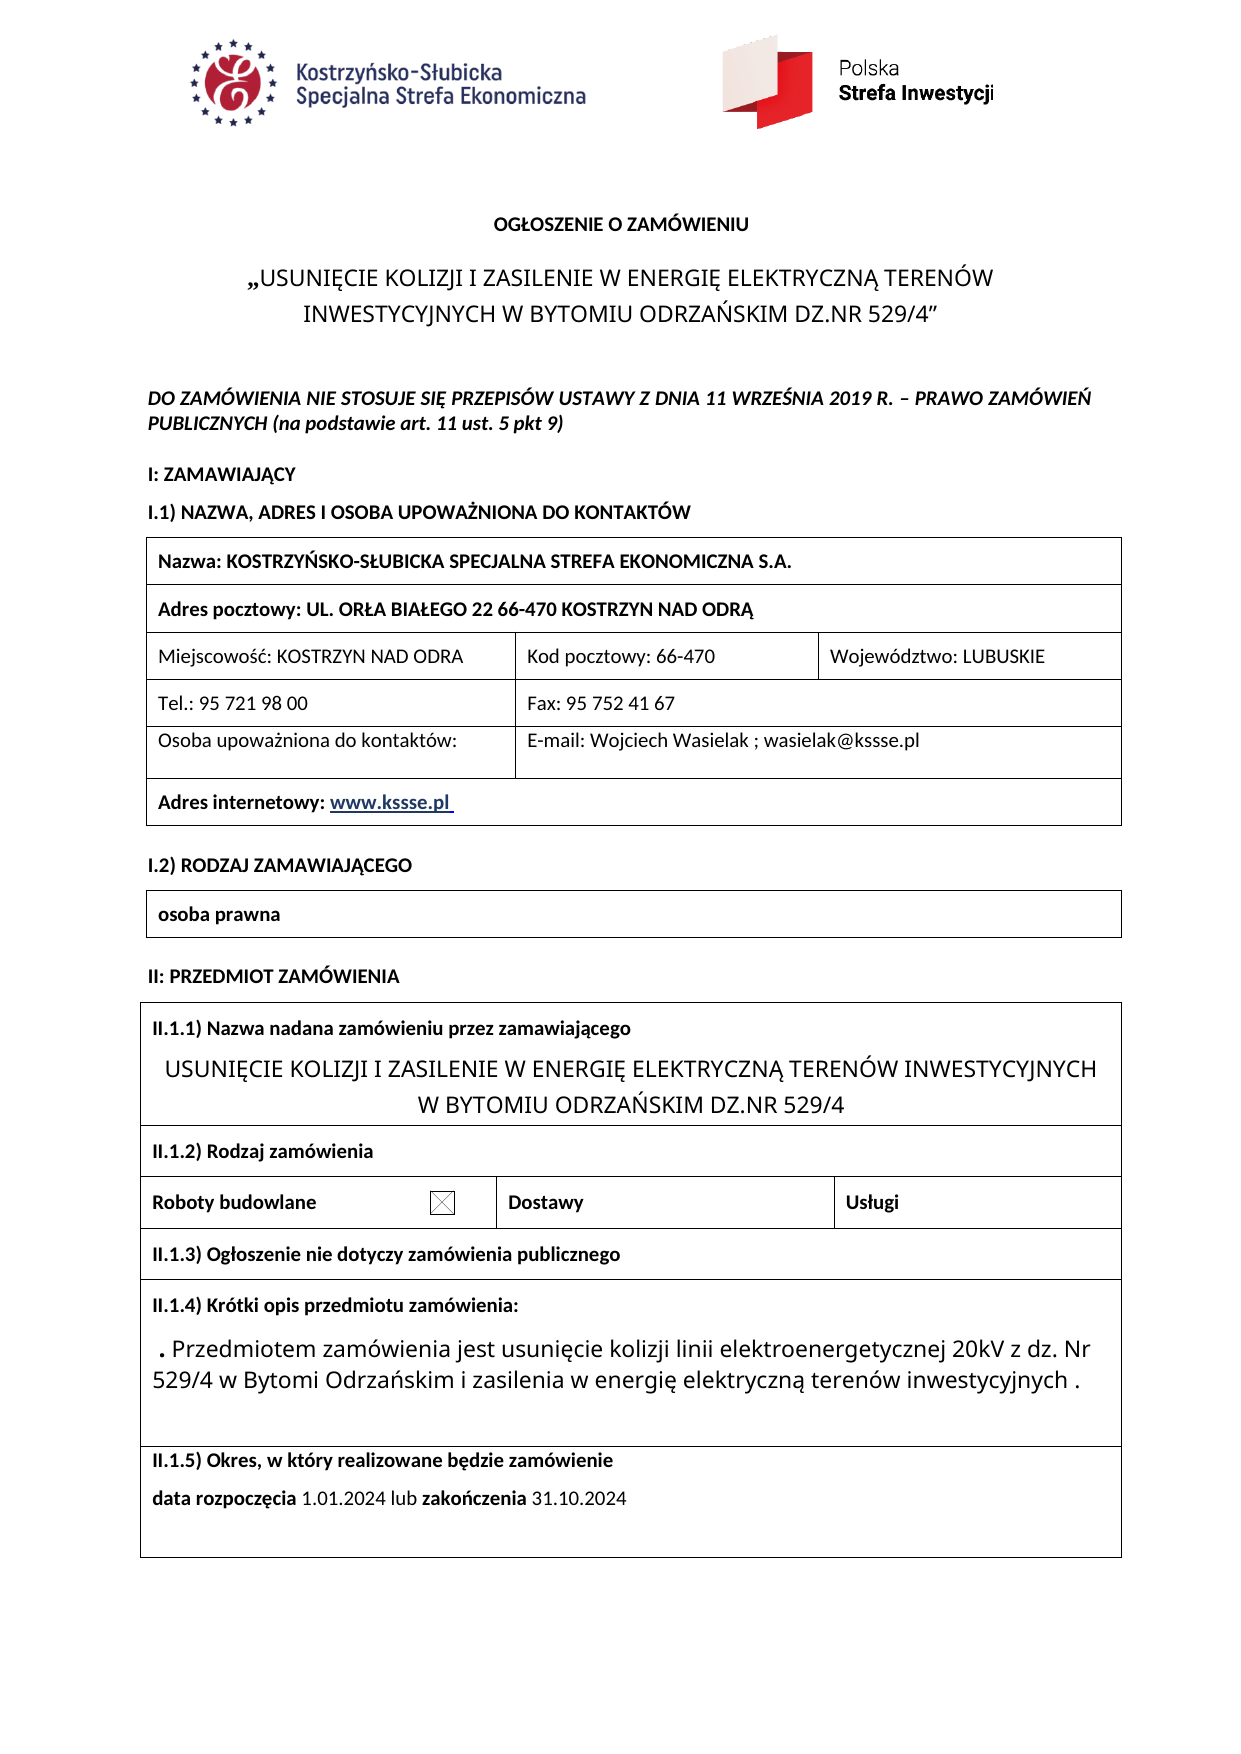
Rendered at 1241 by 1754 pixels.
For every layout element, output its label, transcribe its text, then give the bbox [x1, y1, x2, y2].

table_cell Dostawy [497, 1177, 834, 1227]
text I.2) RODZAJ ZAMAWIAJĄCEGO [148, 852, 1154, 877]
text DO ZAMÓWIENIA NIE STOSUJE SIĘ PRZEPISÓW USTAWY Z DNIA 11 WRZEŚNIA 2019 R. – PRAWO ZAMÓWIEŃ PUBLICZNYCH (na podstawie art. 11 ust. 5 pkt 9) [148, 385, 1095, 436]
picture [722, 34, 993, 129]
picture [187, 35, 589, 130]
table_cell II.1.3) Ogłoszenie nie dotyczy zamówienia publicznego [141, 1229, 1121, 1279]
text I.1) NAZWA, ADRES I OSOBA UPOWAŻNIONA DO KONTAKTÓW [148, 499, 1154, 524]
table_cell Miejscowość: KOSTRZYN NAD ODRA [147, 633, 515, 679]
table_cell Adres internetowy: www.kssse.pl [147, 779, 1121, 825]
table_header osoba prawna [147, 891, 1121, 937]
table_cell Fax: 95 752 41 67 [516, 680, 1121, 726]
text OGŁOSZENIE O ZAMÓWIENIU [148, 211, 1095, 237]
table_cell II.1.5) Okres, w który realizowane będzie zamówienie data rozpoczęcia 1.01.2024 lub zakończenia 31.10.2024 [141, 1447, 1121, 1557]
table_cell II.1.2) Rodzaj zamówienia [141, 1126, 1121, 1176]
table_cell Roboty budowlane [141, 1177, 496, 1227]
table_cell Województwo: LUBUSKIE [819, 633, 1121, 679]
text II: PRZEDMIOT ZAMÓWIENIA [148, 963, 1092, 989]
table_cell Usługi [835, 1177, 1121, 1227]
table_cell II.1.4) Krótki opis przedmiotu zamówienia: . Przedmiotem zamówienia jest usunięcie kolizji linii elektroenergetycznej 20kV z dz. Nr 529/4 w Bytomi Odrzańskim i zasilenia w energię elektryczną terenów inwestycyjnych . [141, 1280, 1121, 1446]
table_cell Tel.: 95 721 98 00 [147, 680, 515, 726]
table_cell Osoba upoważniona do kontaktów: [147, 727, 515, 778]
table_cell E-mail: Wojciech Wasielak ; wasielak@kssse.pl [516, 727, 1121, 778]
table_header Nazwa: KOSTRZYŃSKO-SŁUBICKA SPECJALNA STREFA EKONOMICZNA S.A. [147, 538, 1121, 584]
table_cell Kod pocztowy: 66-470 [516, 633, 818, 679]
text „USUNIĘCIE KOLIZJI I ZASILENIE W ENERGIĘ ELEKTRYCZNĄ TERENÓW INWESTYCYJNYCH W BYTOMIU ODRZAŃSKIM DZ.NR 529/4” [148, 262, 1092, 329]
table_header II.1.1) Nazwa nadana zamówieniu przez zamawiającego USUNIĘCIE KOLIZJI I ZASILENIE W ENERGIĘ ELEKTRYCZNĄ TERENÓW INWESTYCYJNYCH W BYTOMIU ODRZAŃSKIM DZ.NR 529/4 [141, 1003, 1121, 1124]
text I: zamawiający [148, 461, 1092, 486]
table_cell Adres pocztowy: UL. ORŁA BIAŁEGO 22 66-470 KOSTRZYN NAD ODRĄ [147, 585, 1121, 632]
